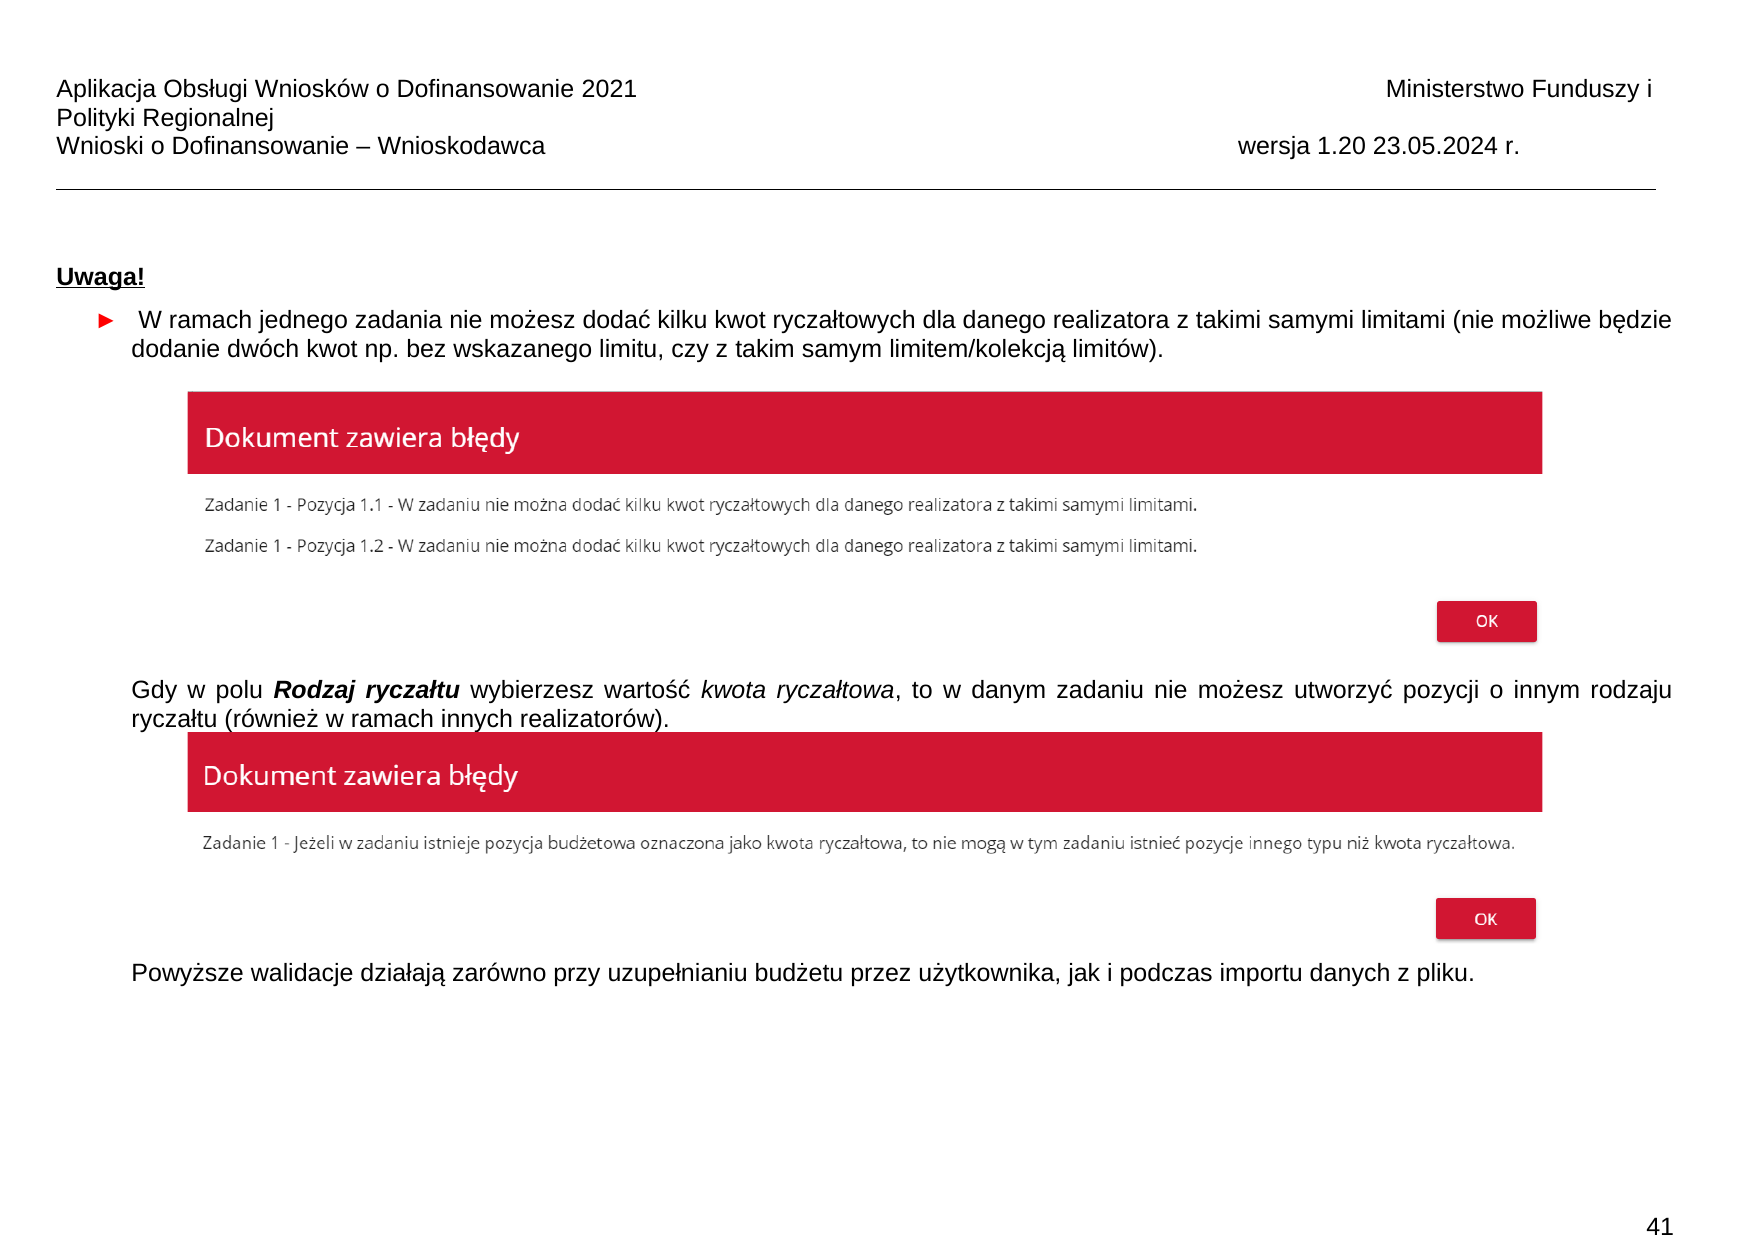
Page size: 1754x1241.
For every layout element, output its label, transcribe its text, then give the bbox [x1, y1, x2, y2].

picture [187, 732, 1543, 944]
text Gdy w polu Rodzaj ryczałtu wybierzesz wartość kwota ryczałtowa, to w danym zadaniu nie możesz utworzyć pozycji o innym rodzaju ryczałtu (również w ramach innych realizatorów). [131, 675, 1674, 732]
picture [187, 391, 1543, 647]
text Uwaga! [56, 262, 1674, 291]
text Powyższe walidacje działają zarówno przy uzupełnianiu budżetu przez użytkownika, jak i podczas importu danych z pliku. [131, 958, 1674, 987]
list W ramach jednego zadania nie możesz dodać kilku kwot ryczałtowych dla danego realizatora z takimi samymi limitami (nie możliwe będzie dodanie dwóch kwot np. bez wskazanego limitu, czy z takim samym limitem/kolekcją limitów). [94, 305, 1674, 362]
